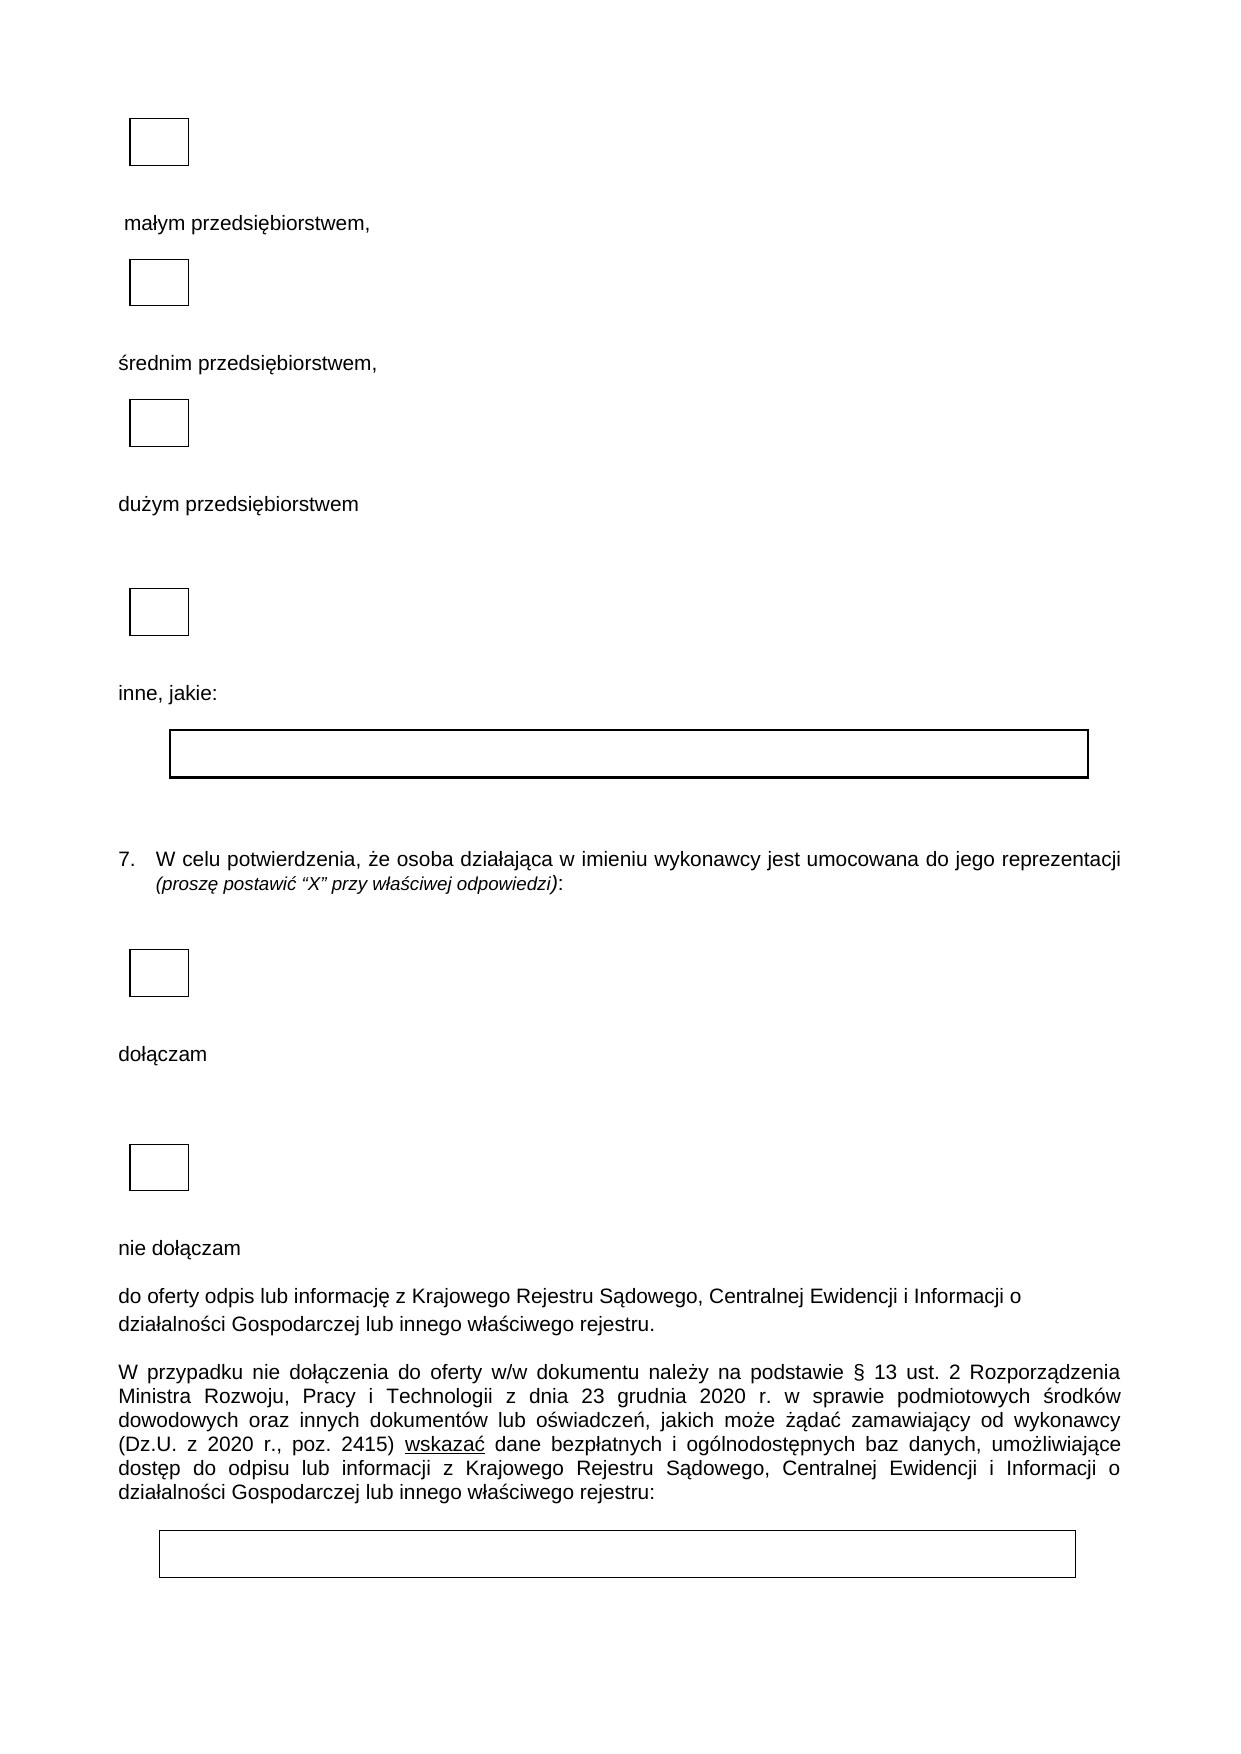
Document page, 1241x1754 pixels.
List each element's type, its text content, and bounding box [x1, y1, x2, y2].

table_header [131, 119, 188, 164]
text nie dołączam [118, 1236, 1122, 1260]
table_header [171, 731, 1087, 776]
text dużym przedsiębiorstwem [118, 492, 1122, 516]
table_header [160, 1531, 1075, 1577]
text do oferty odpis lub informację z Krajowego Rejestru Sądowego, Centralnej Ewidencji i Informacji o działalności Gospodarczej lub innego właściwego rejestru. [118, 1284, 1122, 1336]
table_header [131, 950, 188, 996]
table_header [131, 1145, 188, 1190]
text średnim przedsiębiorstwem, [118, 351, 1122, 375]
text małym przedsiębiorstwem, [118, 210, 1122, 234]
text dołączam [118, 1041, 1122, 1065]
table_header [131, 400, 188, 446]
text W przypadku nie dołączenia do oferty w/w dokumentu należy na podstawie § 13 ust. 2 Rozporządzenia Ministra Rozwoju, Pracy i Technologii z dnia 23 grudnia 2020 r. w sprawie podmiotowych środków dowodowych oraz innych dokumentów lub oświadczeń, jakich może żądać zamawiający od wykonawcy (Dz.U. z 2020 r., poz. 2415) wskazać dane bezpłatnych i ogólnodostępnych baz danych, umożliwiające dostęp do odpisu lub informacji z Krajowego Rejestru Sądowego, Centralnej Ewidencji i Informacji o działalności Gospodarczej lub innego właściwego rejestru: [118, 1360, 1122, 1504]
list W celu potwierdzenia, że osoba działająca w imieniu wykonawcy jest umocowana do jego reprezentacji (proszę postawić “X” przy właściwej odpowiedzi): [118, 847, 1122, 895]
table_header [131, 260, 188, 305]
text inne, jakie: [118, 681, 1122, 704]
table_header [131, 589, 188, 635]
